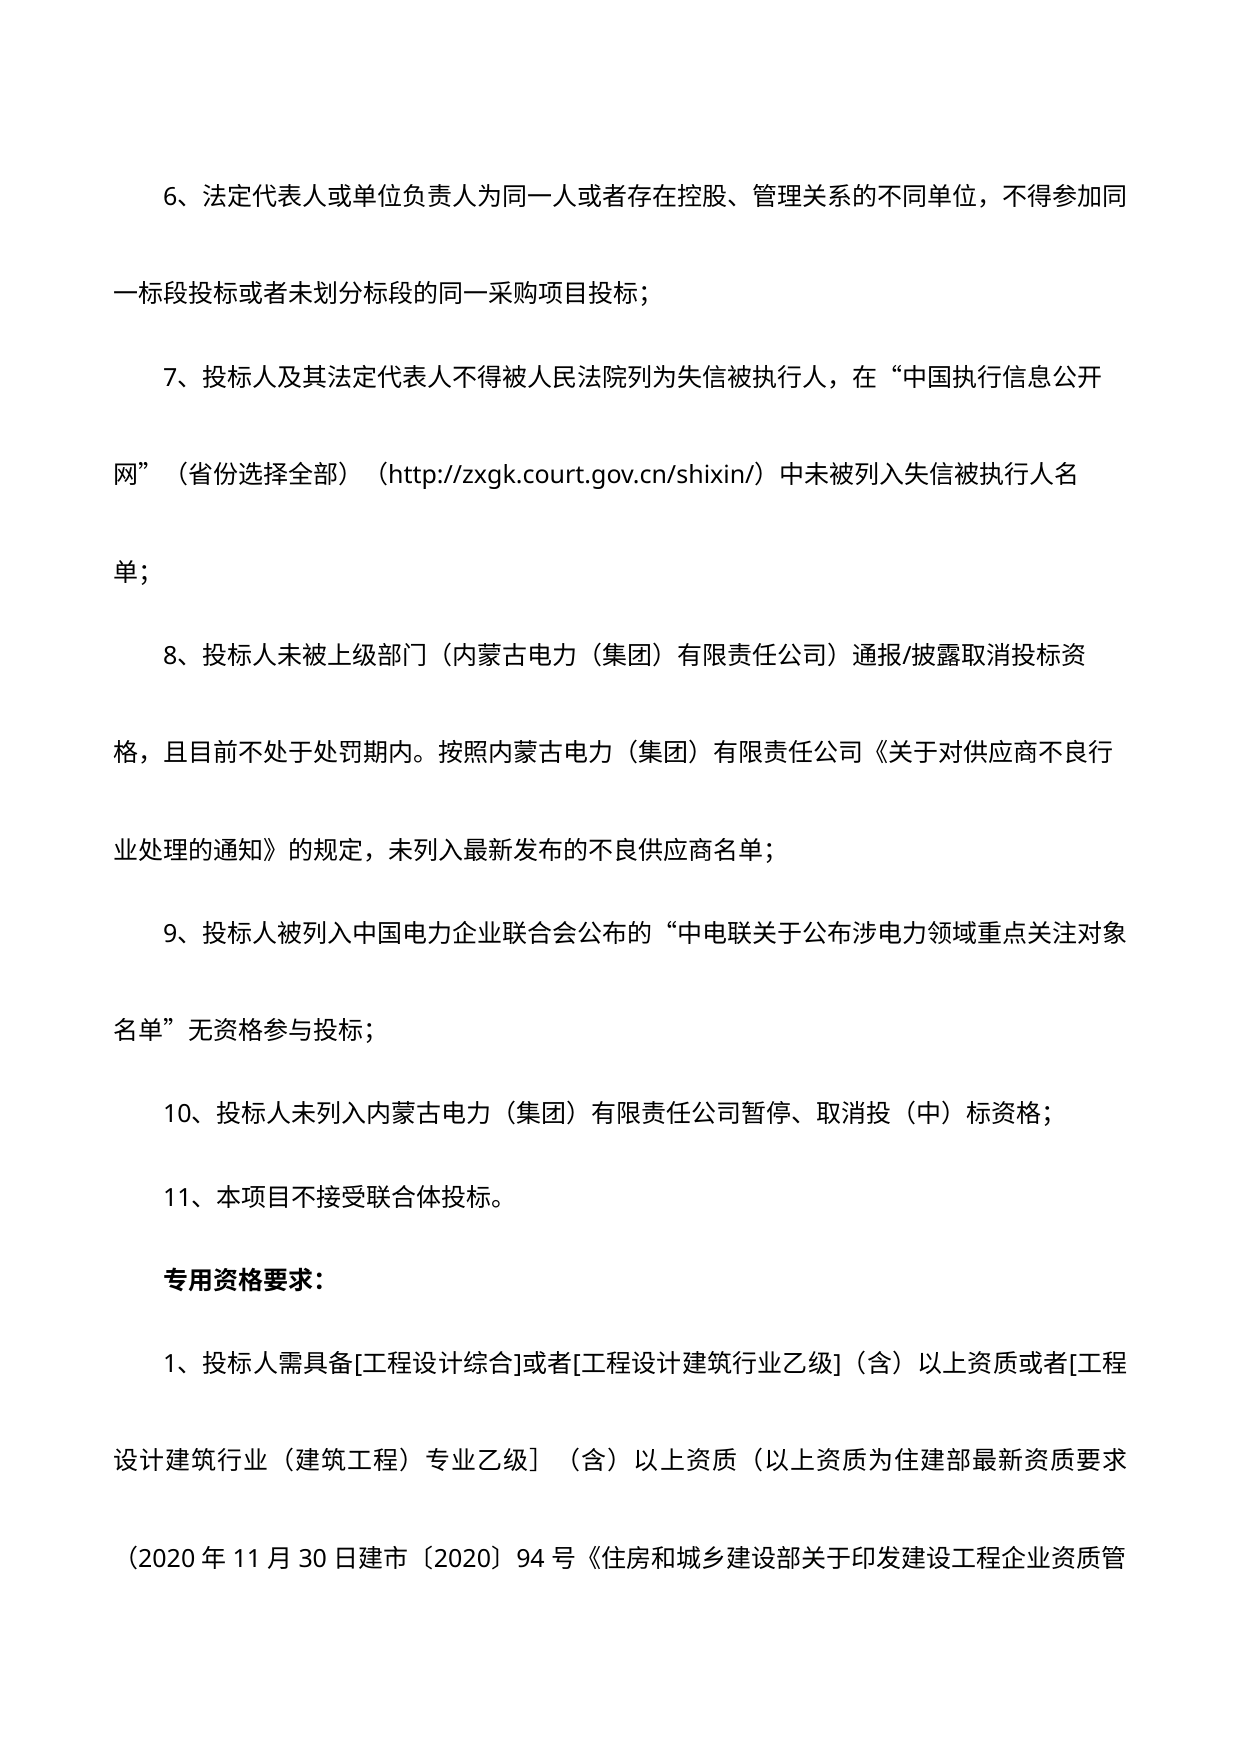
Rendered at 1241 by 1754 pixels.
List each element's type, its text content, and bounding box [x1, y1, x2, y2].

text 11、本项目不接受联合体投标。 [113, 1163, 1127, 1228]
text 7、投标人及其法定代表人不得被人民法院列为失信被执行人，在“中国执行信息公开网”（省份选择全部）（http://zxgk.court.gov.cn/shixin/）中未被列入失信被执行人名单； [113, 343, 1127, 603]
text 9、投标人被列入中国电力企业联合会公布的“中电联关于公布涉电力领域重点关注对象名单”无资格参与投标； [113, 899, 1127, 1061]
text 专用资格要求： [113, 1246, 1127, 1311]
text 6、法定代表人或单位负责人为同一人或者存在控股、管理关系的不同单位，不得参加同一标段投标或者未划分标段的同一采购项目投标； [113, 162, 1127, 324]
text 10、投标人未列入内蒙古电力（集团）有限责任公司暂停、取消投（中）标资格； [113, 1079, 1127, 1144]
text 8、投标人未被上级部门（内蒙古电力（集团）有限责任公司）通报/披露取消投标资格，且目前不处于处罚期内。按照内蒙古电力（集团）有限责任公司《关于对供应商不良行业处理的通知》的规定，未列入最新发布的不良供应商名单； [113, 621, 1127, 881]
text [113, 1329, 1127, 1589]
